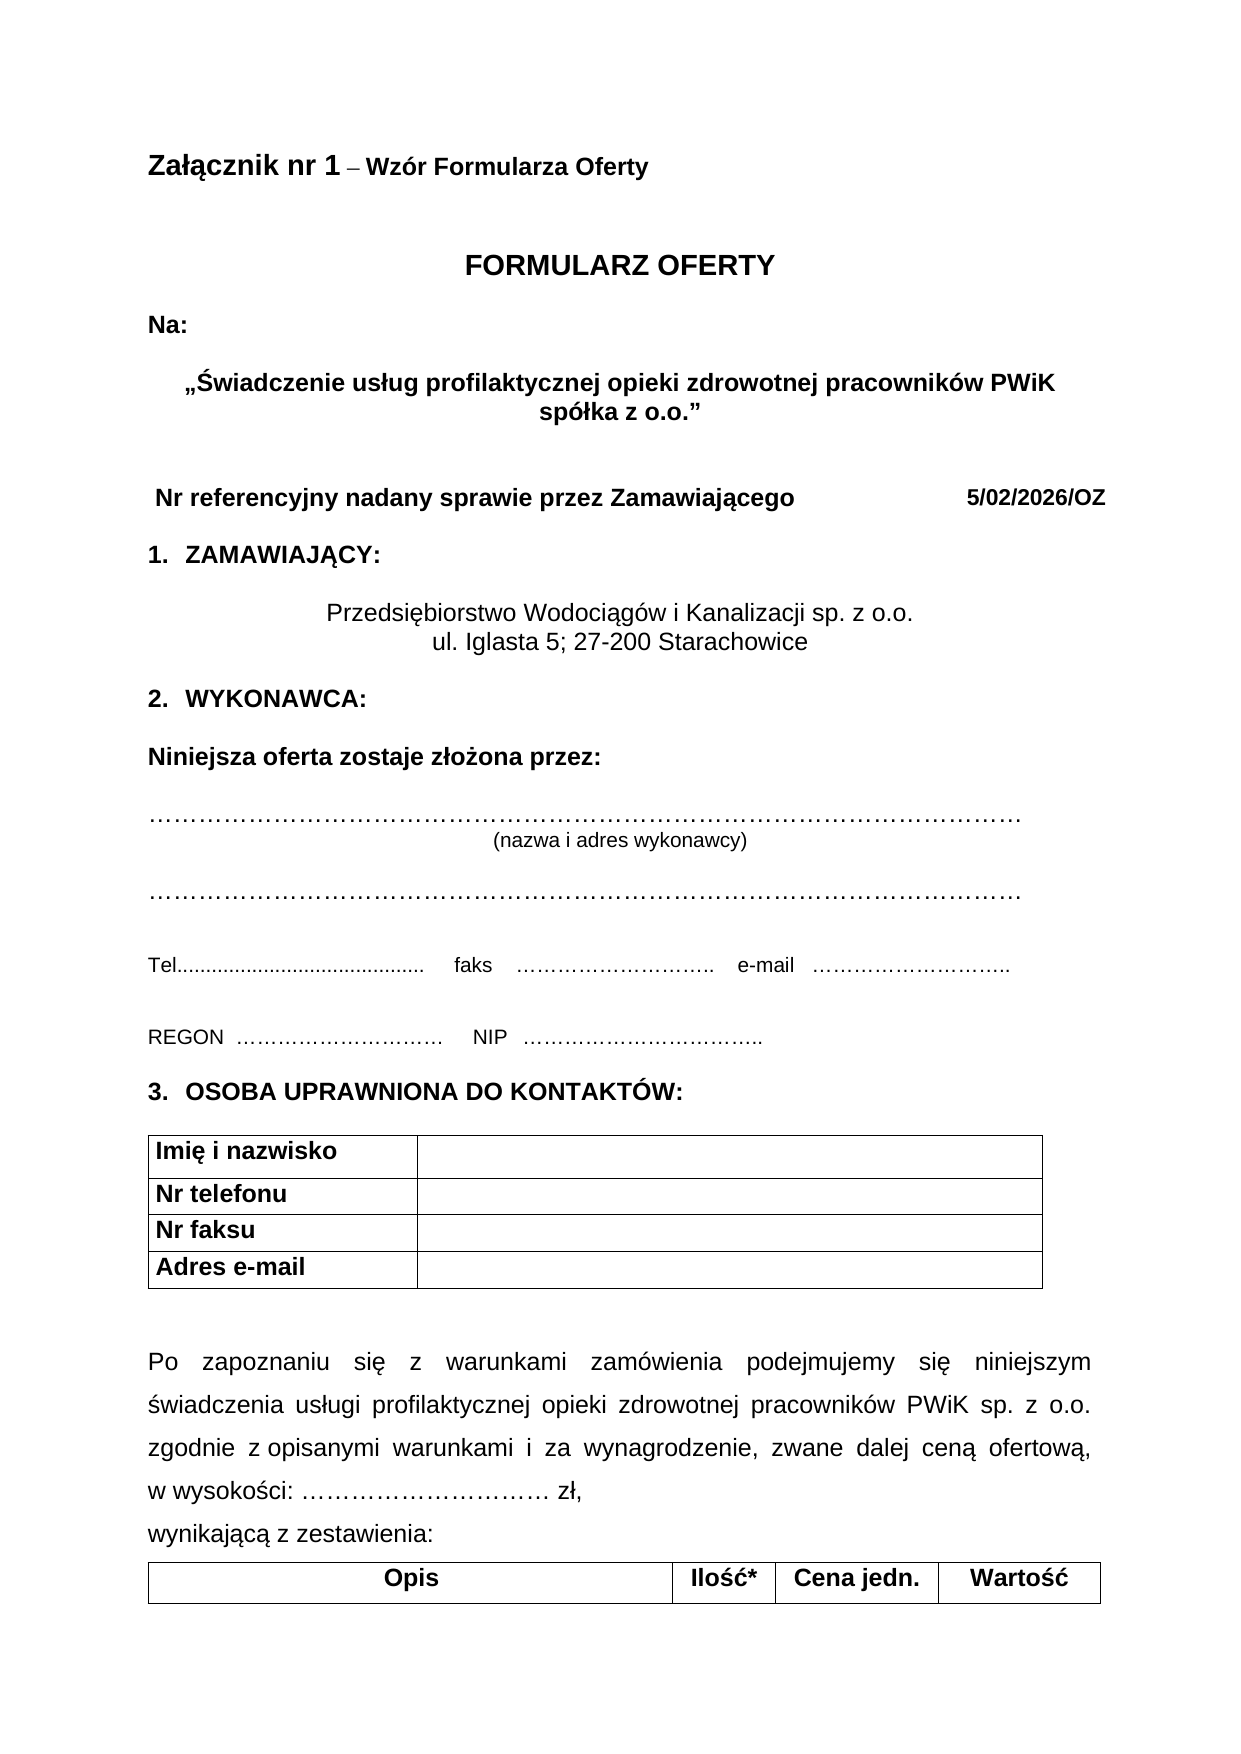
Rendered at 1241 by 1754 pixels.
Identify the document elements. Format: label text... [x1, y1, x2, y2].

table_header Imię i nazwisko [149, 1136, 417, 1178]
list WYKONAWCA: [148, 684, 1093, 713]
text Przedsiębiorstwo Wodociągów i Kanalizacji sp. z o.o. [148, 598, 1093, 627]
table_header Nr referencyjny nadany sprawie przez Zamawiającego [148, 483, 886, 512]
table_header 5/02/2026/OZ [886, 483, 1186, 512]
text FORMULARZ OFERTY [148, 248, 1093, 282]
text Po zapoznaniu się z warunkami zamówienia podejmujemy się niniejszym świadczenia usługi profilaktycznej opieki zdrowotnej pracowników PWiK sp. z o.o. zgodnie z opisanymi warunkami i za wynagrodzenie, zwane dalej ceną ofertową, w wysokości: ………………………… zł, [148, 1346, 1093, 1504]
text REGON ………………………… NIP …………………………….. [148, 1024, 1093, 1048]
table_header Ilość* [673, 1563, 775, 1603]
table_cell [418, 1215, 1042, 1251]
list ZAMAWIAJĄCY: [148, 541, 1093, 569]
table_cell Nr faksu [149, 1215, 417, 1251]
table_header [418, 1136, 1042, 1178]
text ul. Iglasta 5; 27-200 Starachowice [148, 627, 1093, 656]
table_header Opis [149, 1563, 672, 1603]
text (nazwa i adres wykonawcy) [148, 828, 1093, 852]
text …………………………………………………………………………………………… [148, 876, 1093, 905]
text „Świadczenie usług profilaktycznej opieki zdrowotnej pracowników PWiK spółka z o.o.” [148, 368, 1093, 426]
table_header Cena jedn. [776, 1563, 938, 1603]
text Na: [148, 311, 1093, 339]
table_cell [418, 1252, 1042, 1288]
table_cell [418, 1179, 1042, 1214]
table_cell Nr telefonu [149, 1179, 417, 1214]
table_cell Adres e-mail [149, 1252, 417, 1288]
text Tel........................................... faks ……………………….. e-mail ……………………….. [148, 953, 1093, 977]
text Załącznik nr 1 – Wzór Formularza Oferty [148, 148, 1093, 181]
table_header Wartość [939, 1563, 1100, 1603]
text wynikającą z zestawienia: [148, 1519, 1093, 1548]
text Niniejsza oferta zostaje złożona przez: [148, 742, 1093, 771]
text …………………………………………………………………………………………… [148, 799, 1093, 828]
list OSOBA UPRAWNIONA DO KONTAKTÓW: [148, 1077, 1093, 1106]
